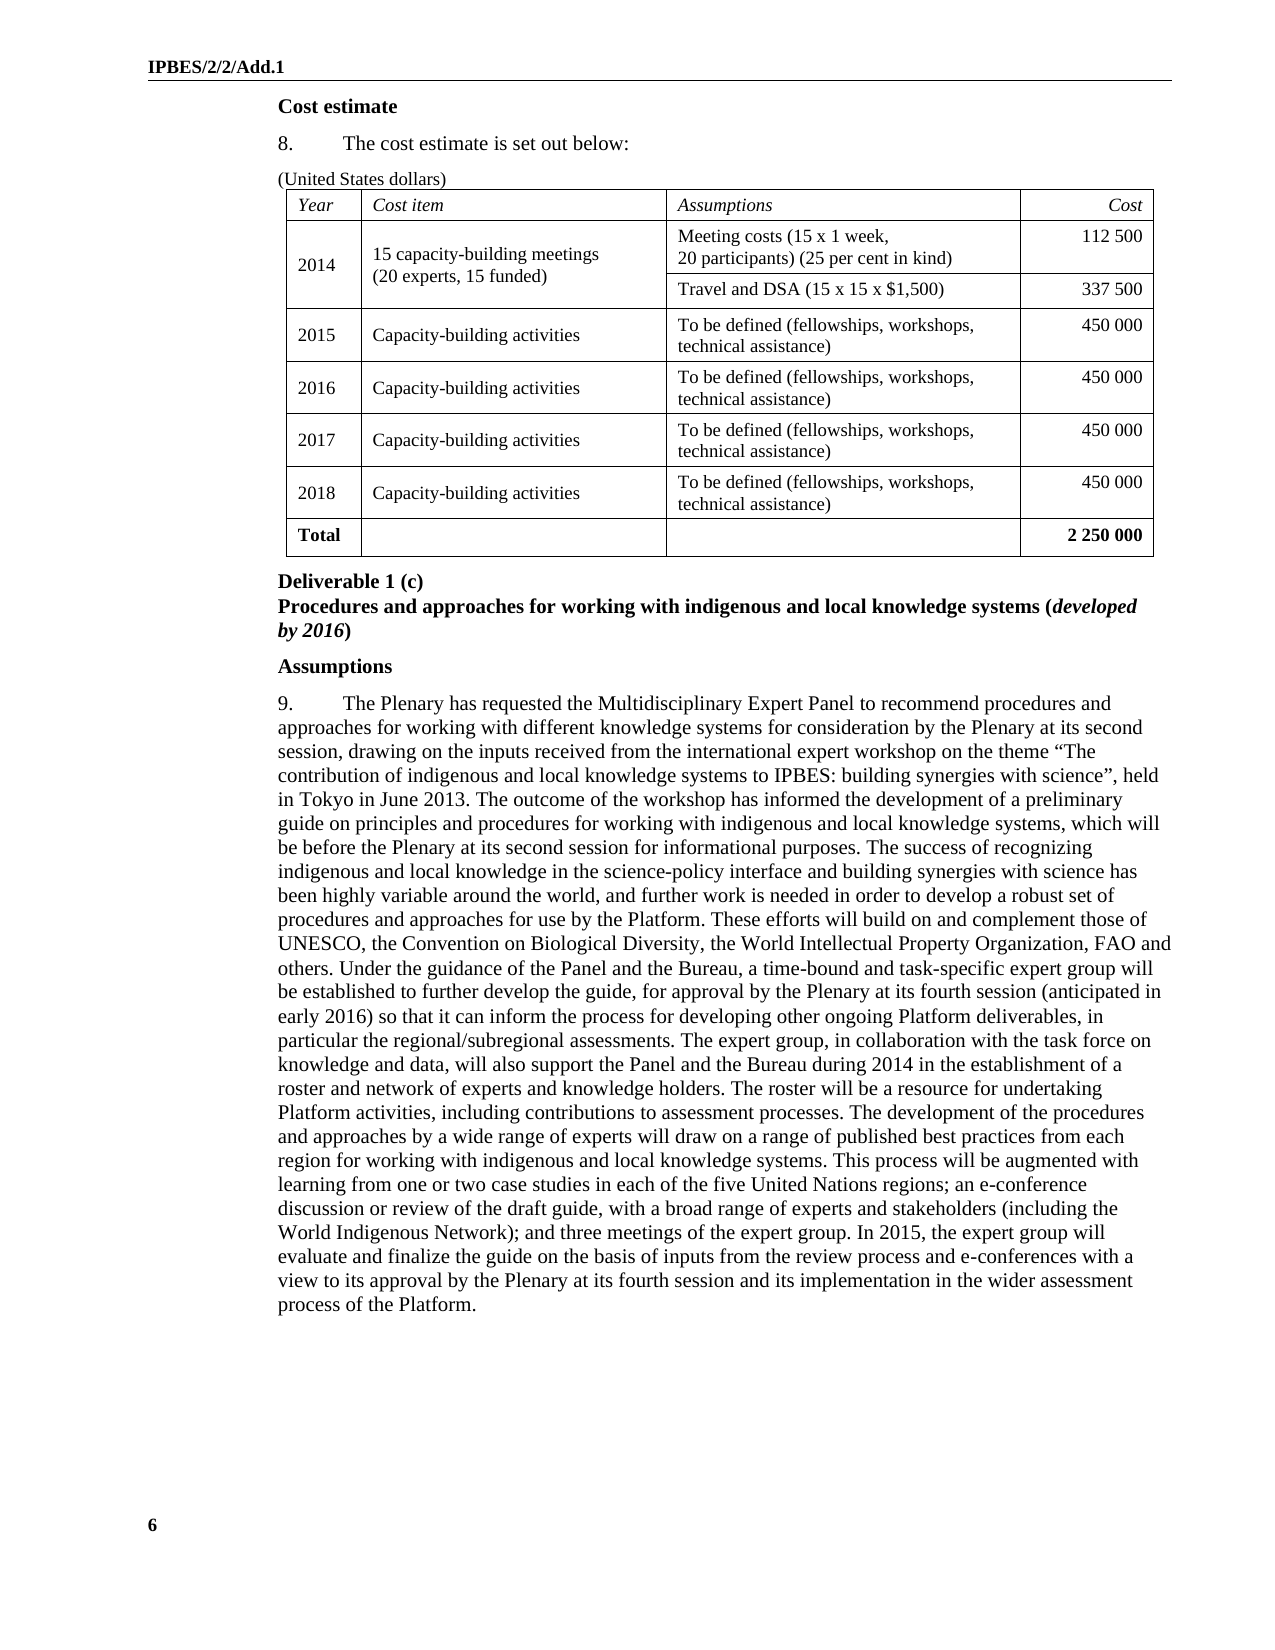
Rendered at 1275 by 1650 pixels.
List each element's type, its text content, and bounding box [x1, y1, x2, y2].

table_cell To be defined (fellowships, workshops, technical assistance) [667, 309, 1020, 361]
table_cell 2014 [287, 221, 361, 308]
table_cell To be defined (fellowships, workshops, technical assistance) [667, 362, 1020, 413]
table_cell Capacity-building activities [362, 414, 666, 466]
table_cell 2 250 000 [1021, 519, 1153, 556]
table_header Assumptions [667, 190, 1020, 220]
table_cell Capacity-building activities [362, 362, 666, 413]
table_cell 450 000 [1021, 309, 1153, 361]
table_cell 2016 [287, 362, 361, 413]
text (United States dollars) [148, 168, 1172, 189]
table_cell 2017 [287, 414, 361, 466]
text Assumptions [148, 654, 1142, 678]
table_cell 112 500 [1021, 221, 1153, 273]
table_cell To be defined (fellowships, workshops, technical assistance) [667, 467, 1020, 518]
table_cell 2018 [287, 467, 361, 518]
list The Plenary has requested the Multidisciplinary Expert Panel to recommend procedures and approaches for working with different knowledge systems for consideration by the Plenary at its second session, drawing on the inputs received from the international expert workshop on the theme “The contribution of indigenous and local knowledge systems to IPBES: building synergies with science”, held in Tokyo in June 2013. The outcome of the workshop has informed the development of a preliminary guide on principles and procedures for working with indigenous and local knowledge systems, which will be before the Plenary at its second session for informational purposes. The success of recognizing indigenous and local knowledge in the science-policy interface and building synergies with science has been highly variable around the world, and further work is needed in order to develop a robust set of procedures and approaches for use by the Platform. These efforts will build on and complement those of UNESCO, the Convention on Biological Diversity, the World Intellectual Property Organization, FAO and others. Under the guidance of the Panel and the Bureau, a time-bound and task-specific expert group will be established to further develop the guide, for approval by the Plenary at its fourth session (anticipated in early 2016) so that it can inform the process for developing other ongoing Platform deliverables, in particular the regional/subregional assessments. The expert group, in collaboration with the task force on knowledge and data, will also support the Panel and the Bureau during 2014 in the establishment of a roster and network of experts and knowledge holders. The roster will be a resource for undertaking Platform activities, including contributions to assessment processes. The development of the procedures and approaches by a wide range of experts will draw on a range of published best practices from each region for working with indigenous and local knowledge systems. This process will be augmented with learning from one or two case studies in each of the five United Nations regions; an e-conference discussion or review of the draft guide, with a broad range of experts and stakeholders (including the World Indigenous Network); and three meetings of the expert group. In 2015, the expert group will evaluate and finalize the guide on the basis of inputs from the review process and e-conferences with a view to its approval by the Plenary at its fourth session and its implementation in the wider assessment process of the Platform. [278, 691, 1172, 1316]
table_header Cost item [362, 190, 666, 220]
text Procedures and approaches for working with indigenous and local knowledge systems (developed by 2016) [148, 593, 1142, 642]
table_header Cost [1021, 190, 1153, 220]
table_cell Travel and DSA (15 x 15 x $1,500) [667, 274, 1020, 308]
text Cost estimate [148, 94, 1142, 118]
table_cell 2015 [287, 309, 361, 361]
table_cell Capacity-building activities [362, 309, 666, 361]
table_cell [362, 519, 666, 556]
table_header Year [287, 190, 361, 220]
table_cell 450 000 [1021, 362, 1153, 413]
table_cell To be defined (fellowships, workshops, technical assistance) [667, 414, 1020, 466]
table_cell 450 000 [1021, 414, 1153, 466]
table_cell 337 500 [1021, 274, 1153, 308]
table_cell 15 capacity-building meetings (20 experts, 15 funded) [362, 221, 666, 308]
table_cell Meeting costs (15 x 1 week, 20 participants) (25 per cent in kind) [667, 221, 1020, 273]
table_cell 450 000 [1021, 467, 1153, 518]
table_cell Total [287, 519, 361, 556]
table_cell [667, 519, 1020, 556]
table_cell Capacity-building activities [362, 467, 666, 518]
list The cost estimate is set out below: [278, 131, 1172, 155]
text Deliverable 1 (c) [148, 569, 1142, 593]
